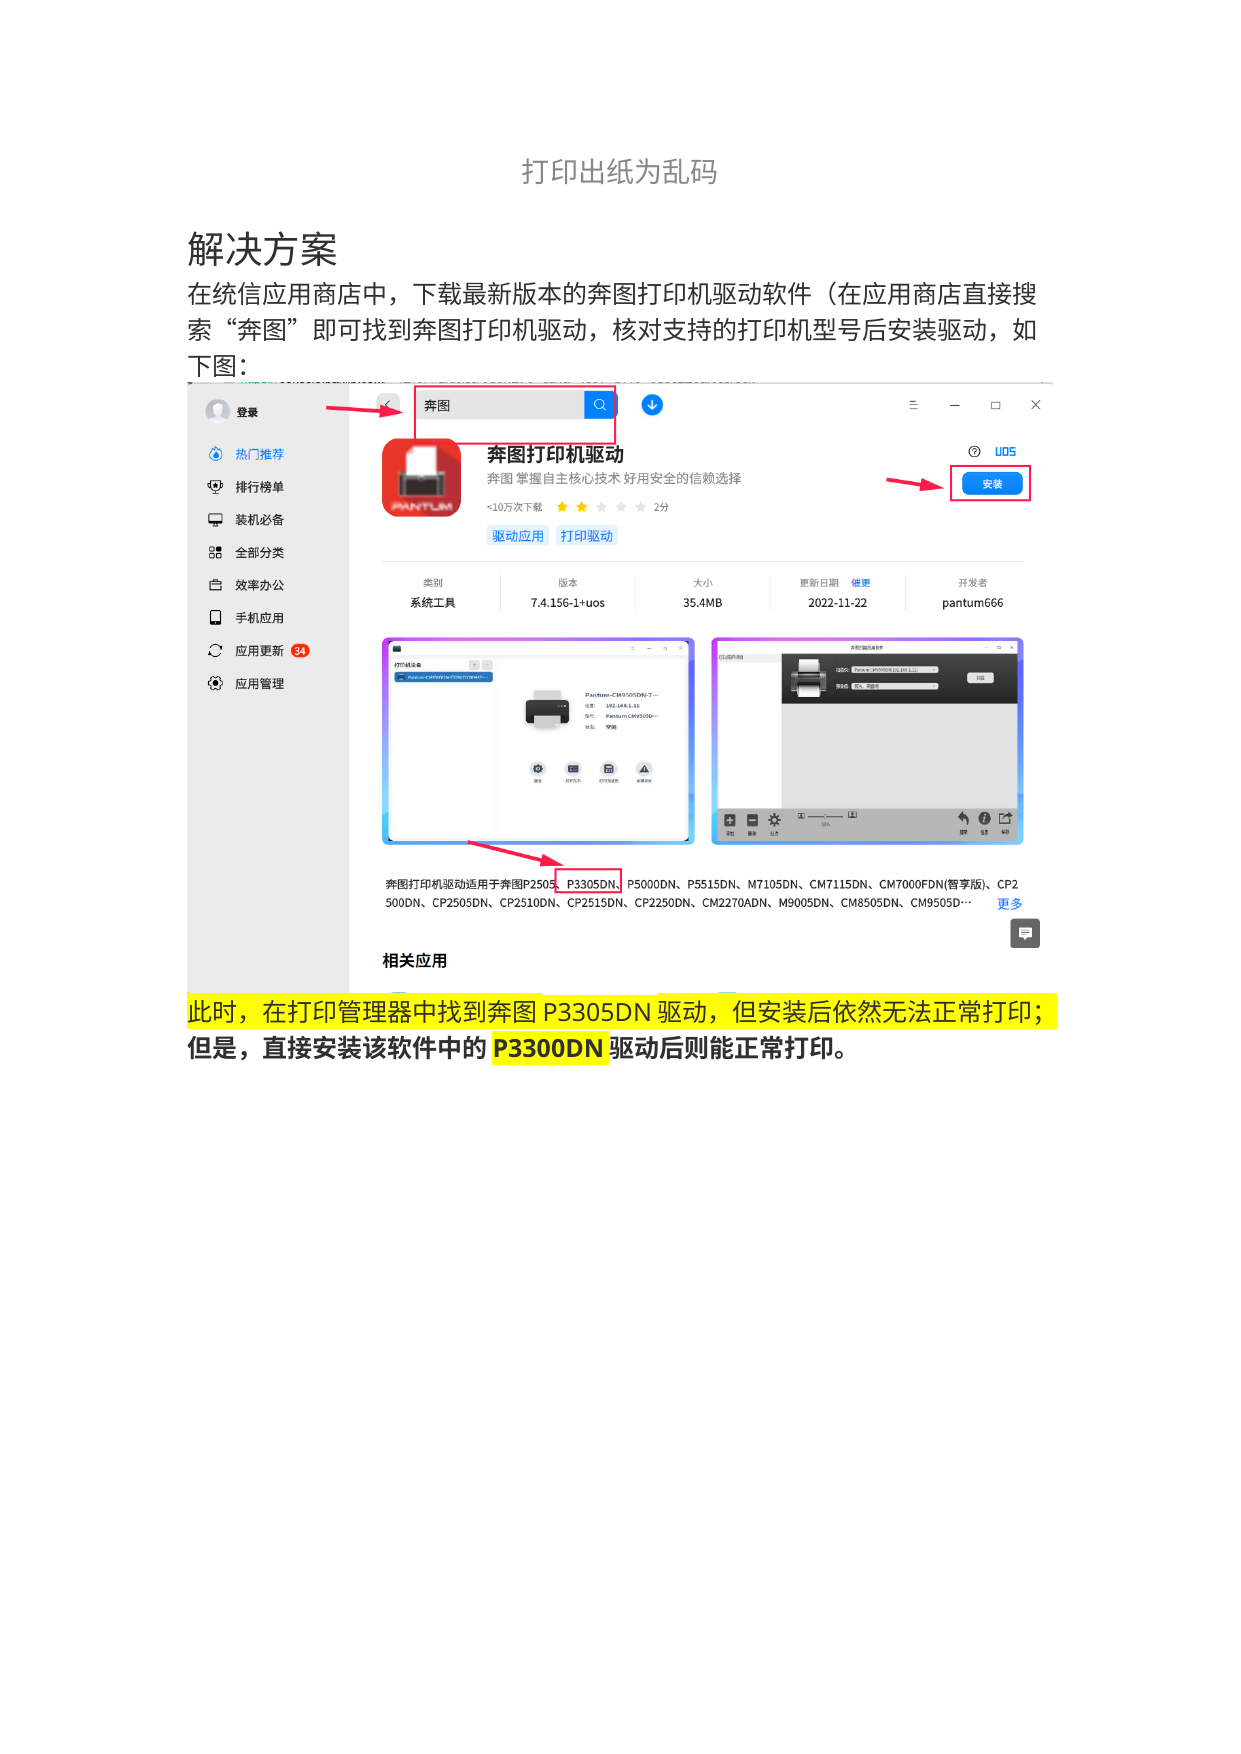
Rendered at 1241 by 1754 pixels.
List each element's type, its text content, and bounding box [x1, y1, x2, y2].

text 但是，直接安装该软件中的P3300DN驱动后则能正常打印。 [187, 1029, 1053, 1065]
picture [187, 382, 1053, 993]
text 在统信应用商店中，下载最新版本的奔图打印机驱动软件（在应用商店直接搜索“奔图”即可找到奔图打印机驱动，核对支持的打印机型号后安装驱动，如下图： [187, 274, 1053, 382]
text 解决方案 [187, 220, 1053, 274]
text 打印出纸为乱码 [187, 150, 1053, 191]
